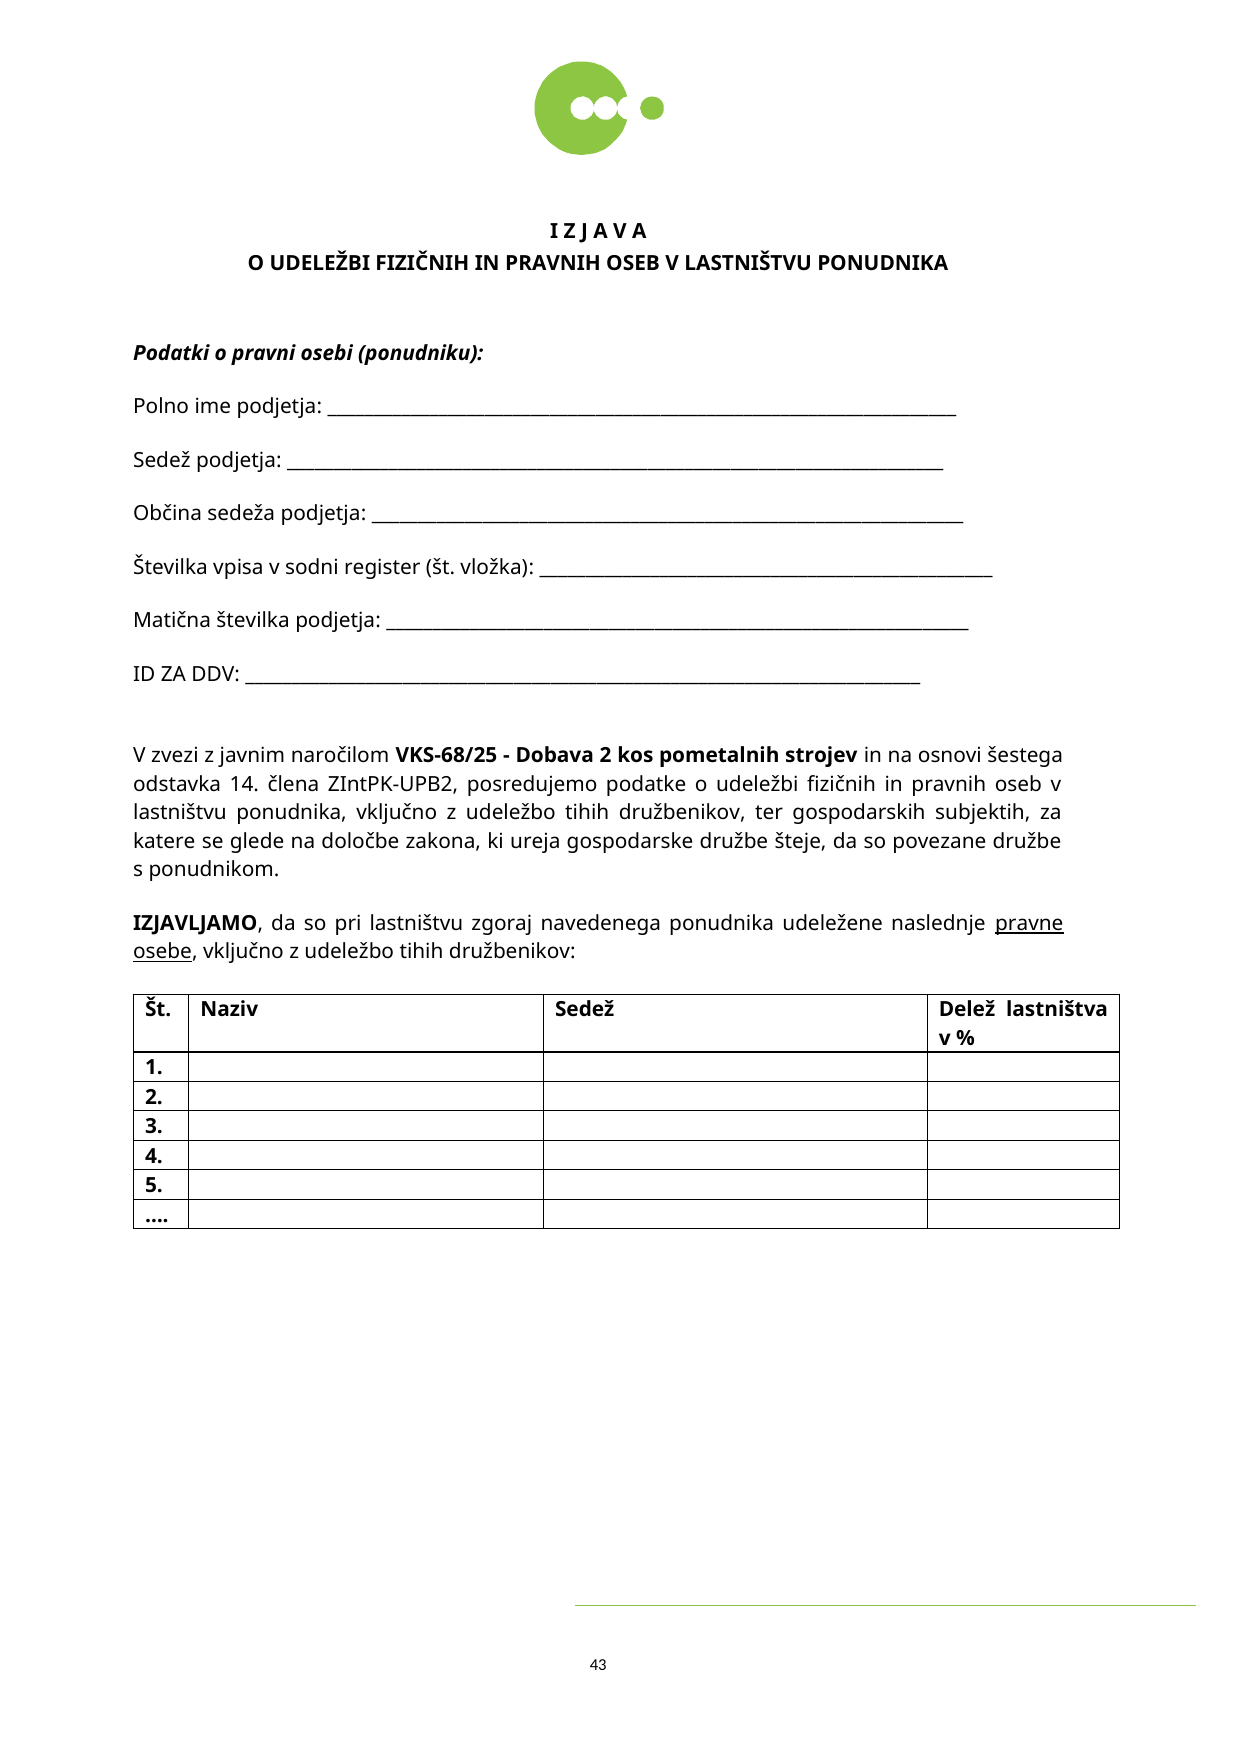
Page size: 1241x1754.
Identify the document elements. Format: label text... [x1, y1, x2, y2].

table_header Naziv [189, 995, 543, 1051]
table_cell [928, 1111, 1119, 1140]
table_cell 4. [134, 1141, 188, 1169]
table_cell [544, 1170, 927, 1199]
text I Z J A V A [133, 216, 1063, 244]
text O UDELEŽBI FIZIČNIH IN PRAVNIH OSEB V LASTNIŠTVU PONUDNIKA [133, 248, 1063, 277]
text IZJAVLJAMO, da so pri lastništvu zgoraj navedenega ponudnika udeležene naslednje pravne osebe, vključno z udeležbo tihih družbenikov: [133, 908, 1063, 965]
text Občina sedeža podjetja: ________________________________________________________________ [133, 498, 1063, 527]
table_header Sedež [544, 995, 927, 1051]
table_cell [189, 1082, 543, 1110]
text Polno ime podjetja: ____________________________________________________________________ [133, 391, 1063, 420]
text Podatki o pravni osebi (ponudniku): [133, 338, 1063, 366]
table_cell [928, 1200, 1119, 1228]
table_cell …. [134, 1200, 188, 1228]
table_cell [928, 1053, 1119, 1081]
table_cell [189, 1111, 543, 1140]
table_cell 2. [134, 1082, 188, 1110]
table_cell [544, 1082, 927, 1110]
table_cell [544, 1111, 927, 1140]
text V zvezi z javnim naročilom VKS-68/25 - Dobava 2 kos pometalnih strojev in na osnovi šestega odstavka 14. člena ZIntPK-UPB2, posredujemo podatke o udeležbi fizičnih in pravnih oseb v lastništvu ponudnika, vključno z udeležbo tihih družbenikov, ter gospodarskih subjektih, za katere se glede na določbe zakona, ki ureja gospodarske družbe šteje, da so povezane družbe s ponudnikom. [133, 741, 1063, 883]
table_cell [189, 1200, 543, 1228]
table_header Delež lastništva v % [928, 995, 1119, 1051]
table_cell 1. [134, 1053, 188, 1081]
table_cell 5. [134, 1170, 188, 1199]
table_cell [189, 1170, 543, 1199]
table_cell [928, 1170, 1119, 1199]
table_cell [189, 1141, 543, 1169]
table_header Št. [134, 995, 188, 1051]
table_cell [928, 1082, 1119, 1110]
text Številka vpisa v sodni register (št. vložka): _________________________________________________ [133, 552, 1063, 580]
table_cell [544, 1200, 927, 1228]
text ID ZA DDV: _________________________________________________________________________ [133, 659, 1063, 687]
text Matična številka podjetja: _______________________________________________________________ [133, 605, 1063, 634]
table_cell [928, 1141, 1119, 1169]
table_cell [189, 1053, 543, 1081]
table_cell [544, 1141, 927, 1169]
table_cell 3. [134, 1111, 188, 1140]
table_cell [544, 1053, 927, 1081]
text Sedež podjetja: _______________________________________________________________________ [133, 445, 1063, 473]
